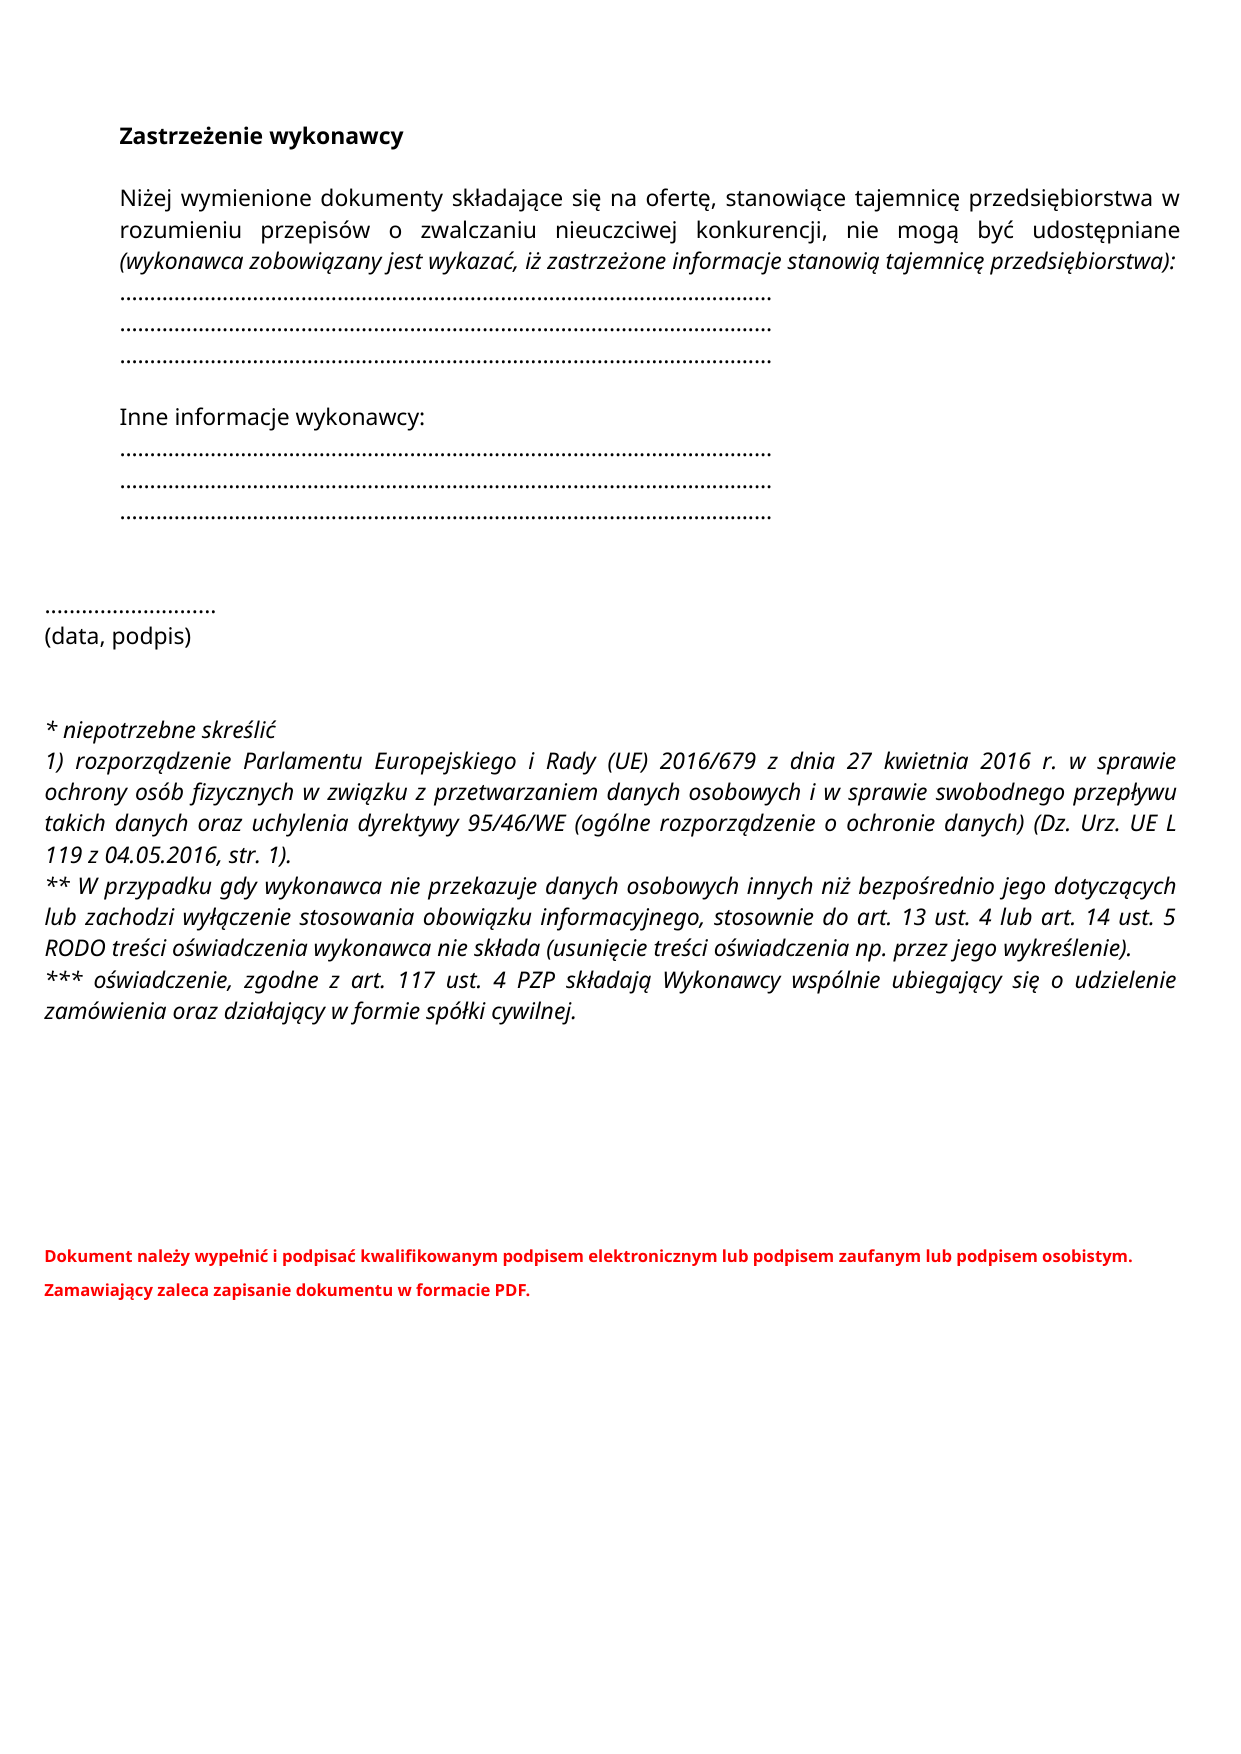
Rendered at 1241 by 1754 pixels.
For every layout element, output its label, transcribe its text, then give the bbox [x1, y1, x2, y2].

text Zastrzeżenie wykonawcy [119, 120, 1181, 151]
text ……………………………………………………………………………………………… [119, 339, 1181, 370]
text ……………………………………………………………………………………………… [119, 464, 1181, 495]
text ……………………………………………………………………………………………… [119, 276, 1181, 307]
text ............................ [44, 589, 1181, 620]
text ** W przypadku gdy wykonawca nie przekazuje danych osobowych innych niż bezpośrednio jego dotyczących lub zachodzi wyłączenie stosowania obowiązku informacyjnego, stosownie do art. 13 ust. 4 lub art. 14 ust. 5 RODO treści oświadczenia wykonawca nie składa (usunięcie treści oświadczenia np. przez jego wykreślenie). [44, 870, 1181, 964]
text Zamawiający zaleca zapisanie dokumentu w formacie PDF. [44, 1279, 1181, 1302]
text Inne informacje wykonawcy: [119, 401, 1181, 432]
text ……………………………………………………………………………………………… [119, 495, 1181, 526]
text ……………………………………………………………………………………………… [119, 307, 1181, 339]
text 1) rozporządzenie Parlamentu Europejskiego i Rady (UE) 2016/679 z dnia 27 kwietnia 2016 r. w sprawie ochrony osób fizycznych w związku z przetwarzaniem danych osobowych i w sprawie swobodnego przepływu takich danych oraz uchylenia dyrektywy 95/46/WE (ogólne rozporządzenie o ochronie danych) (Dz. Urz. UE L 119 z 04.05.2016, str. 1). [44, 745, 1181, 870]
text Dokument należy wypełnić i podpisać kwalifikowanym podpisem elektronicznym lub podpisem zaufanym lub podpisem osobistym. [44, 1245, 1181, 1268]
text * niepotrzebne skreślić [44, 714, 1181, 745]
text (data, podpis) [44, 620, 1181, 651]
text Niżej wymienione dokumenty składające się na ofertę, stanowiące tajemnicę przedsiębiorstwa w rozumieniu przepisów o zwalczaniu nieuczciwej konkurencji, nie mogą być udostępniane (wykonawca zobowiązany jest wykazać, iż zastrzeżone informacje stanowią tajemnicę przedsiębiorstwa): [119, 182, 1181, 276]
text ……………………………………………………………………………………………… [119, 432, 1181, 464]
text *** oświadczenie, zgodne z art. 117 ust. 4 PZP składają Wykonawcy wspólnie ubiegający się o udzielenie zamówienia oraz działający w formie spółki cywilnej. [44, 964, 1181, 1026]
